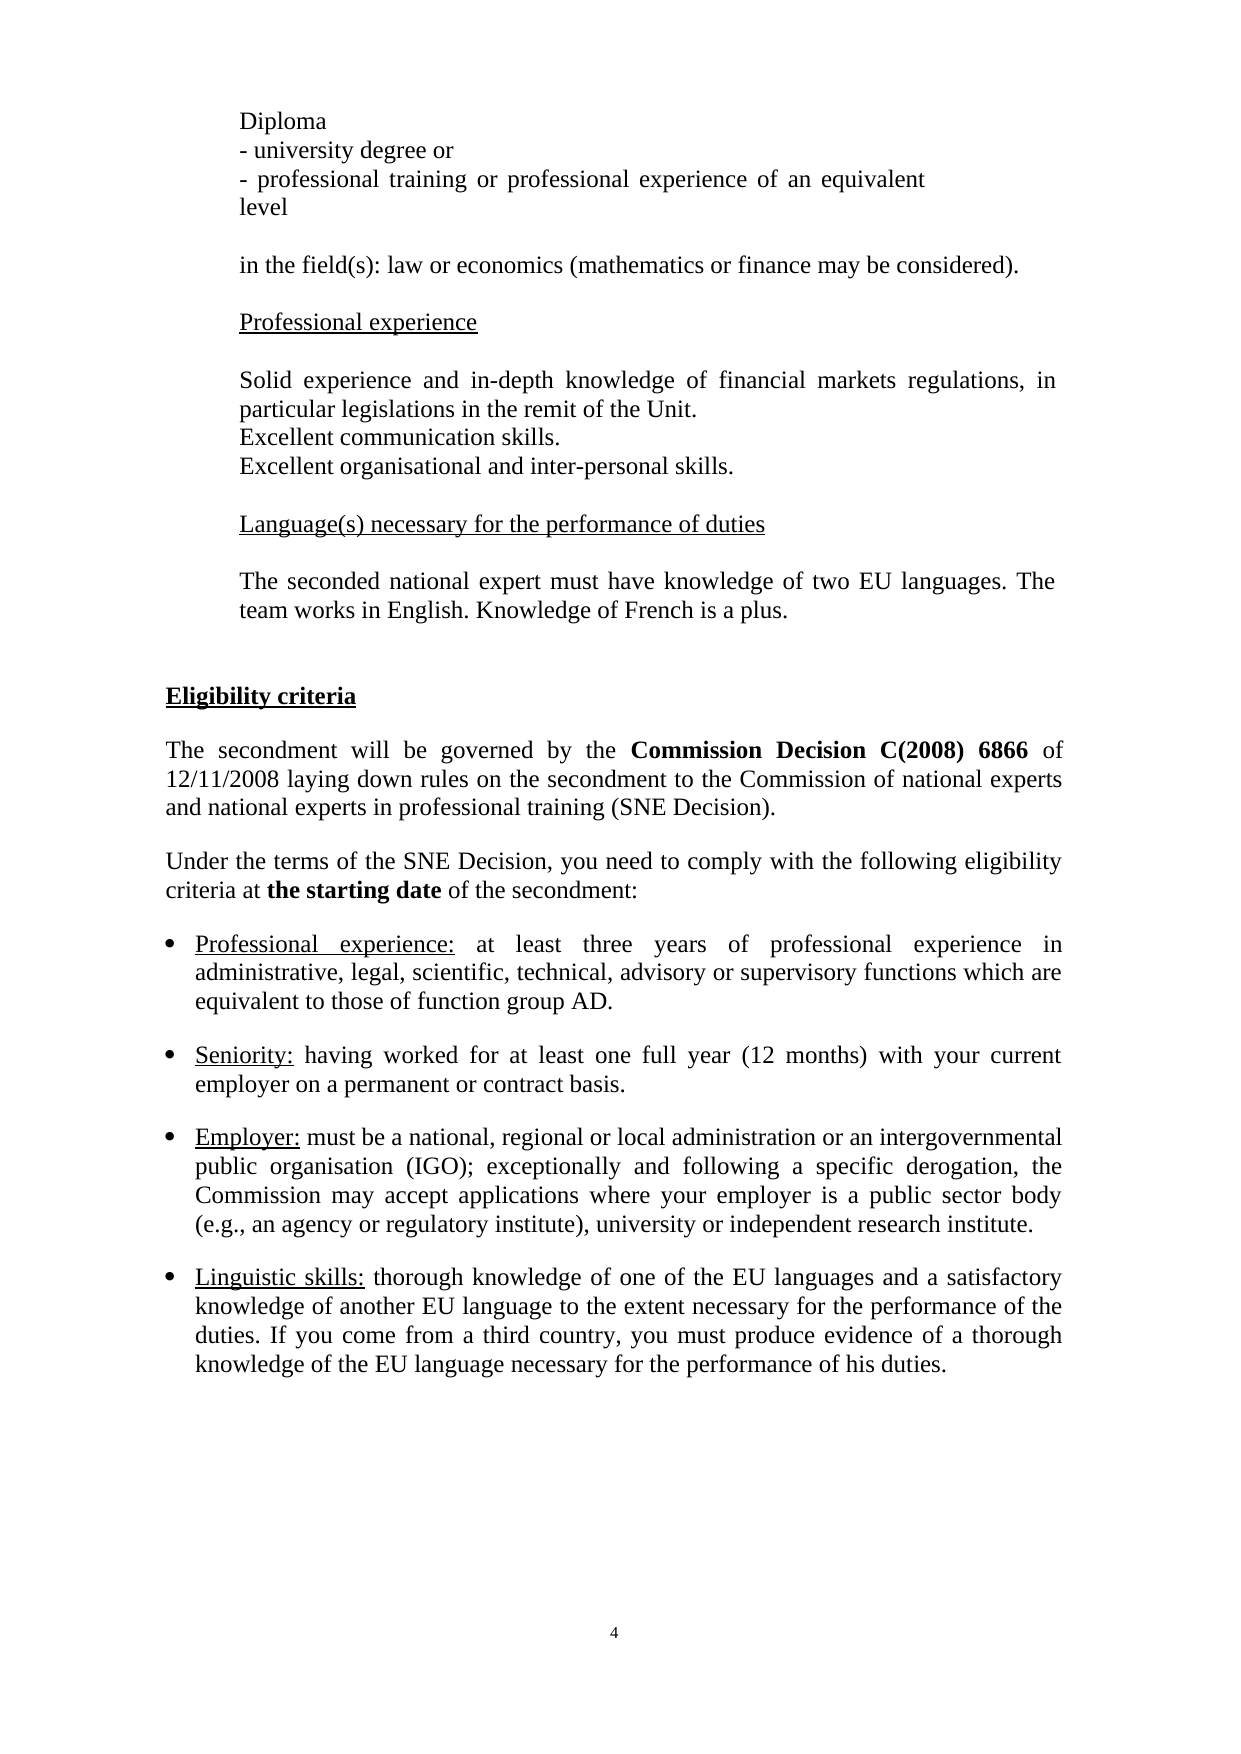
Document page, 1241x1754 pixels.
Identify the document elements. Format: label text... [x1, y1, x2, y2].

list Seniority: having worked for at least one full year (12 months) with your current employer on a permanent or contract basis. [165, 1040, 1063, 1097]
list Employer: must be a national, regional or local administration or an intergovernmental public organisation (IGO); exceptionally and following a specific derogation, the Commission may accept applications where your employer is a public sector body (e.g., an agency or regulatory institute), university or independent research institute. [165, 1122, 1063, 1237]
list Eligibility criteria [165, 681, 1063, 710]
list Linguistic skills: thorough knowledge of one of the EU languages and a satisfactory knowledge of another EU language to the extent necessary for the performance of the duties. If you come from a third country, you must produce evidence of a thorough knowledge of the EU language necessary for the performance of his duties. [165, 1262, 1063, 1377]
list Professional experience: at least three years of professional experience in administrative, legal, scientific, technical, advisory or supervisory functions which are equivalent to those of function group AD. [165, 929, 1063, 1015]
text Under the terms of the SNE Decision, you need to comply with the following eligibility criteria at the starting date of the secondment: [165, 846, 1063, 904]
text The secondment will be governed by the Commission Decision C(2008) 6866 of 12/11/2008 laying down rules on the secondment to the Commission of national experts and national experts in professional training (SNE Decision). [165, 735, 1063, 821]
